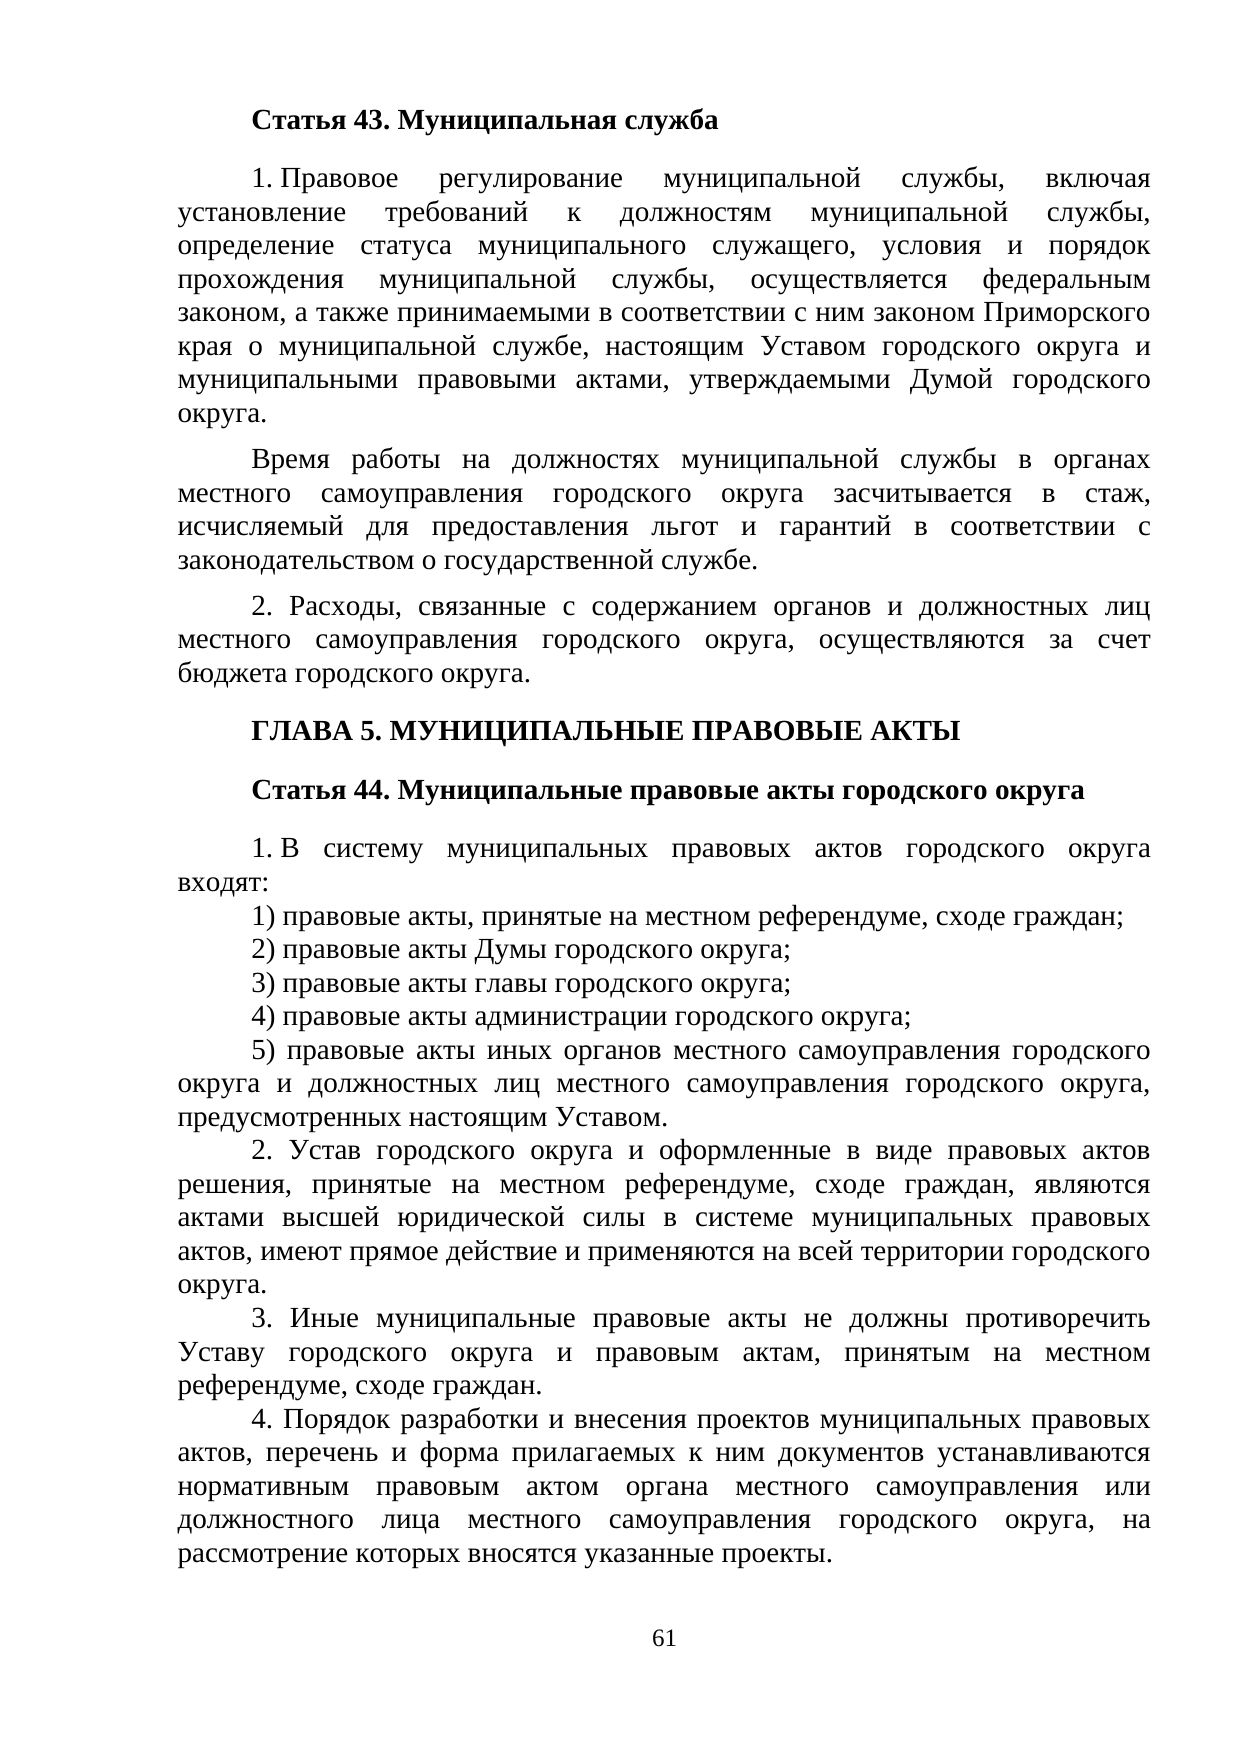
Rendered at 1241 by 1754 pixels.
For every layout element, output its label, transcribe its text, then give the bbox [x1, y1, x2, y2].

text 4. Порядок разработки и внесения проектов муниципальных правовых актов, перечень и форма прилагаемых к ним документов устанавливаются нормативным правовым актом органа местного самоуправления или должностного лица местного самоуправления городского округа, на рассмотрение которых вносятся указанные проекты. [177, 1401, 1152, 1568]
text 3) правовые акты главы городского округа; [177, 965, 1152, 998]
text 2) правовые акты Думы городского округа; [177, 931, 1152, 965]
text 1. В систему муниципальных правовых актов городского округа входят: [177, 831, 1152, 898]
text 1) правовые акты, принятые на местном референдуме, сходе граждан; [177, 898, 1152, 931]
text 3. Иные муниципальные правовые акты не должны противоречить Уставу городского округа и правовым актам, принятым на местном референдуме, сходе граждан. [177, 1300, 1152, 1401]
text 2. Устав городского округа и оформленные в виде правовых актов решения, принятые на местном референдуме, сходе граждан, являются актами высшей юридической силы в системе муниципальных правовых актов, имеют прямое действие и применяются на всей территории городского округа. [177, 1132, 1152, 1300]
text 4) правовые акты администрации городского округа; [177, 998, 1152, 1032]
text ГЛАВА 5. МУНИЦИПАЛЬНЫЕ ПРАВОВЫЕ АКТЫ [177, 713, 1152, 747]
text Время работы на должностях муниципальной службы в органах местного самоуправления городского округа засчитывается в стаж, исчисляемый для предоставления льгот и гарантий в соответствии с законодательством о государственной службе. [177, 441, 1152, 575]
text Статья 43. Муниципальная служба [177, 102, 1152, 135]
text 1. Правовое регулирование муниципальной службы, включая установление требований к должностям муниципальной службы, определение статуса муниципального служащего, условия и порядок прохождения муниципальной службы, осуществляется федеральным законом, а также принимаемыми в соответствии с ним законом Приморского края о муниципальной службе, настоящим Уставом городского округа и муниципальными правовыми актами, утверждаемыми Думой городского округа. [177, 160, 1152, 429]
text 2. Расходы, связанные с содержанием органов и должностных лиц местного самоуправления городского округа, осуществляются за счет бюджета городского округа. [177, 588, 1152, 688]
text Статья 44. Муниципальные правовые акты городского округа [177, 772, 1152, 806]
text 5) правовые акты иных органов местного самоуправления городского округа и должностных лиц местного самоуправления городского округа, предусмотренных настоящим Уставом. [177, 1032, 1152, 1132]
